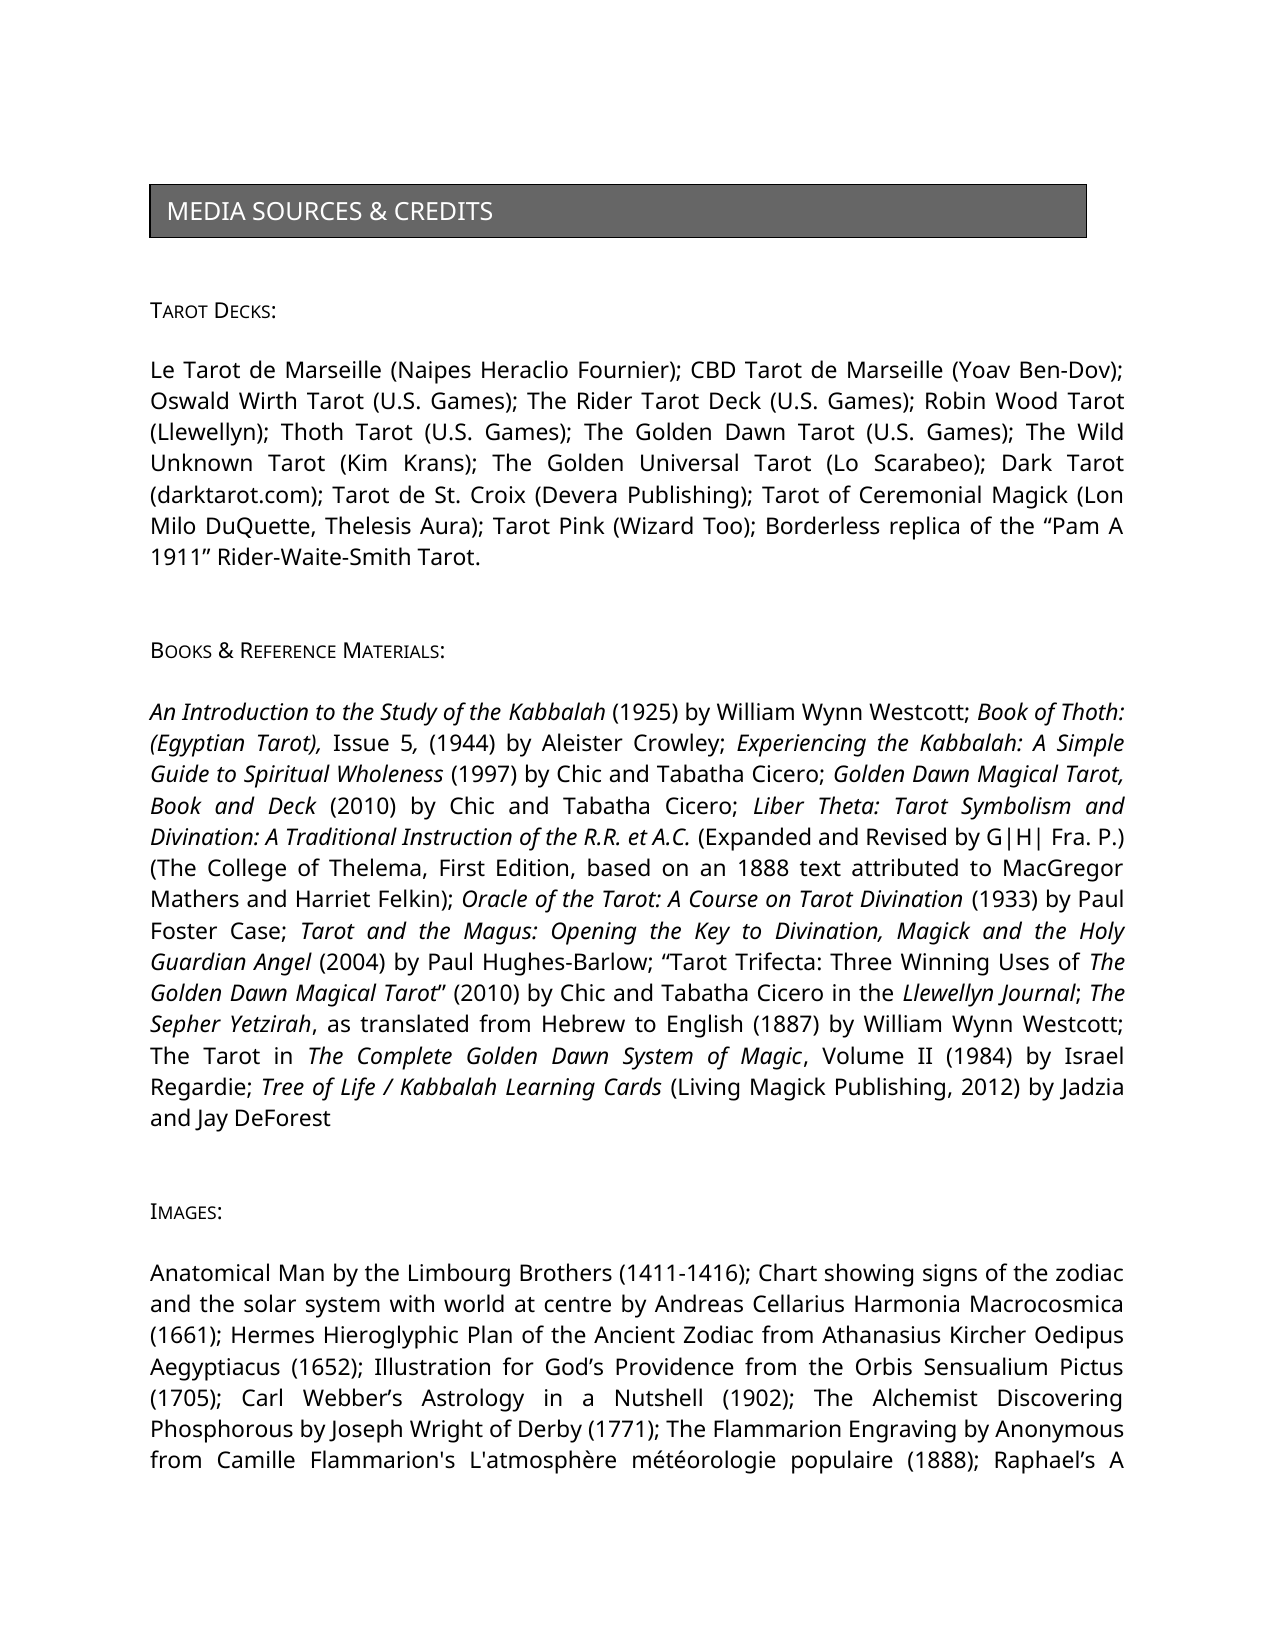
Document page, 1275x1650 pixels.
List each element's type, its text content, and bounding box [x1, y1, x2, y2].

text Books & Reference Materials: [150, 635, 1125, 664]
text An Introduction to the Study of the Kabbalah (1925) by William Wynn Westcott; Book of Thoth: (Egyptian Tarot), Issue 5, (1944) by Aleister Crowley; Experiencing the Kabbalah: A Simple Guide to Spiritual Wholeness (1997) by Chic and Tabatha Cicero; Golden Dawn Magical Tarot, Book and Deck (2010) by Chic and Tabatha Cicero; Liber Theta: Tarot Symbolism and Divination: A Traditional Instruction of the R.R. et A.C. (Expanded and Revised by G|H| Fra. P.) (The College of Thelema, First Edition, based on an 1888 text attributed to MacGregor Mathers and Harriet Felkin); Oracle of the Tarot: A Course on Tarot Divination (1933) by Paul Foster Case; Tarot and the Magus: Opening the Key to Divination, Magick and the Holy Guardian Angel (2004) by Paul Hughes-Barlow; “Tarot Trifecta: Three Winning Uses of The Golden Dawn Magical Tarot” (2010) by Chic and Tabatha Cicero in the Llewellyn Journal; The Sepher Yetzirah, as translated from Hebrew to English (1887) by William Wynn Westcott; The Tarot in The Complete Golden Dawn System of Magic, Volume II (1984) by Israel Regardie; Tree of Life / Kabbalah Learning Cards (Living Magick Publishing, 2012) by Jadzia and Jay DeForest [150, 696, 1125, 1133]
text Images: [150, 1196, 1125, 1226]
text Tarot Decks: [150, 295, 1125, 325]
table_header MEDIA SOURCES & CREDITS [151, 185, 1086, 237]
text Le Tarot de Marseille (Naipes Heraclio Fournier); CBD Tarot de Marseille (Yoav Ben-Dov); Oswald Wirth Tarot (U.S. Games); The Rider Tarot Deck (U.S. Games); Robin Wood Tarot (Llewellyn); Thoth Tarot (U.S. Games); The Golden Dawn Tarot (U.S. Games); The Wild Unknown Tarot (Kim Krans); The Golden Universal Tarot (Lo Scarabeo); Dark Tarot (darktarot.com); Tarot de St. Croix (Devera Publishing); Tarot of Ceremonial Magick (Lon Milo DuQuette, Thelesis Aura); Tarot Pink (Wizard Too); Borderless replica of the “Pam A 1911” Rider-Waite-Smith Tarot. [150, 353, 1125, 572]
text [150, 1257, 1125, 1476]
